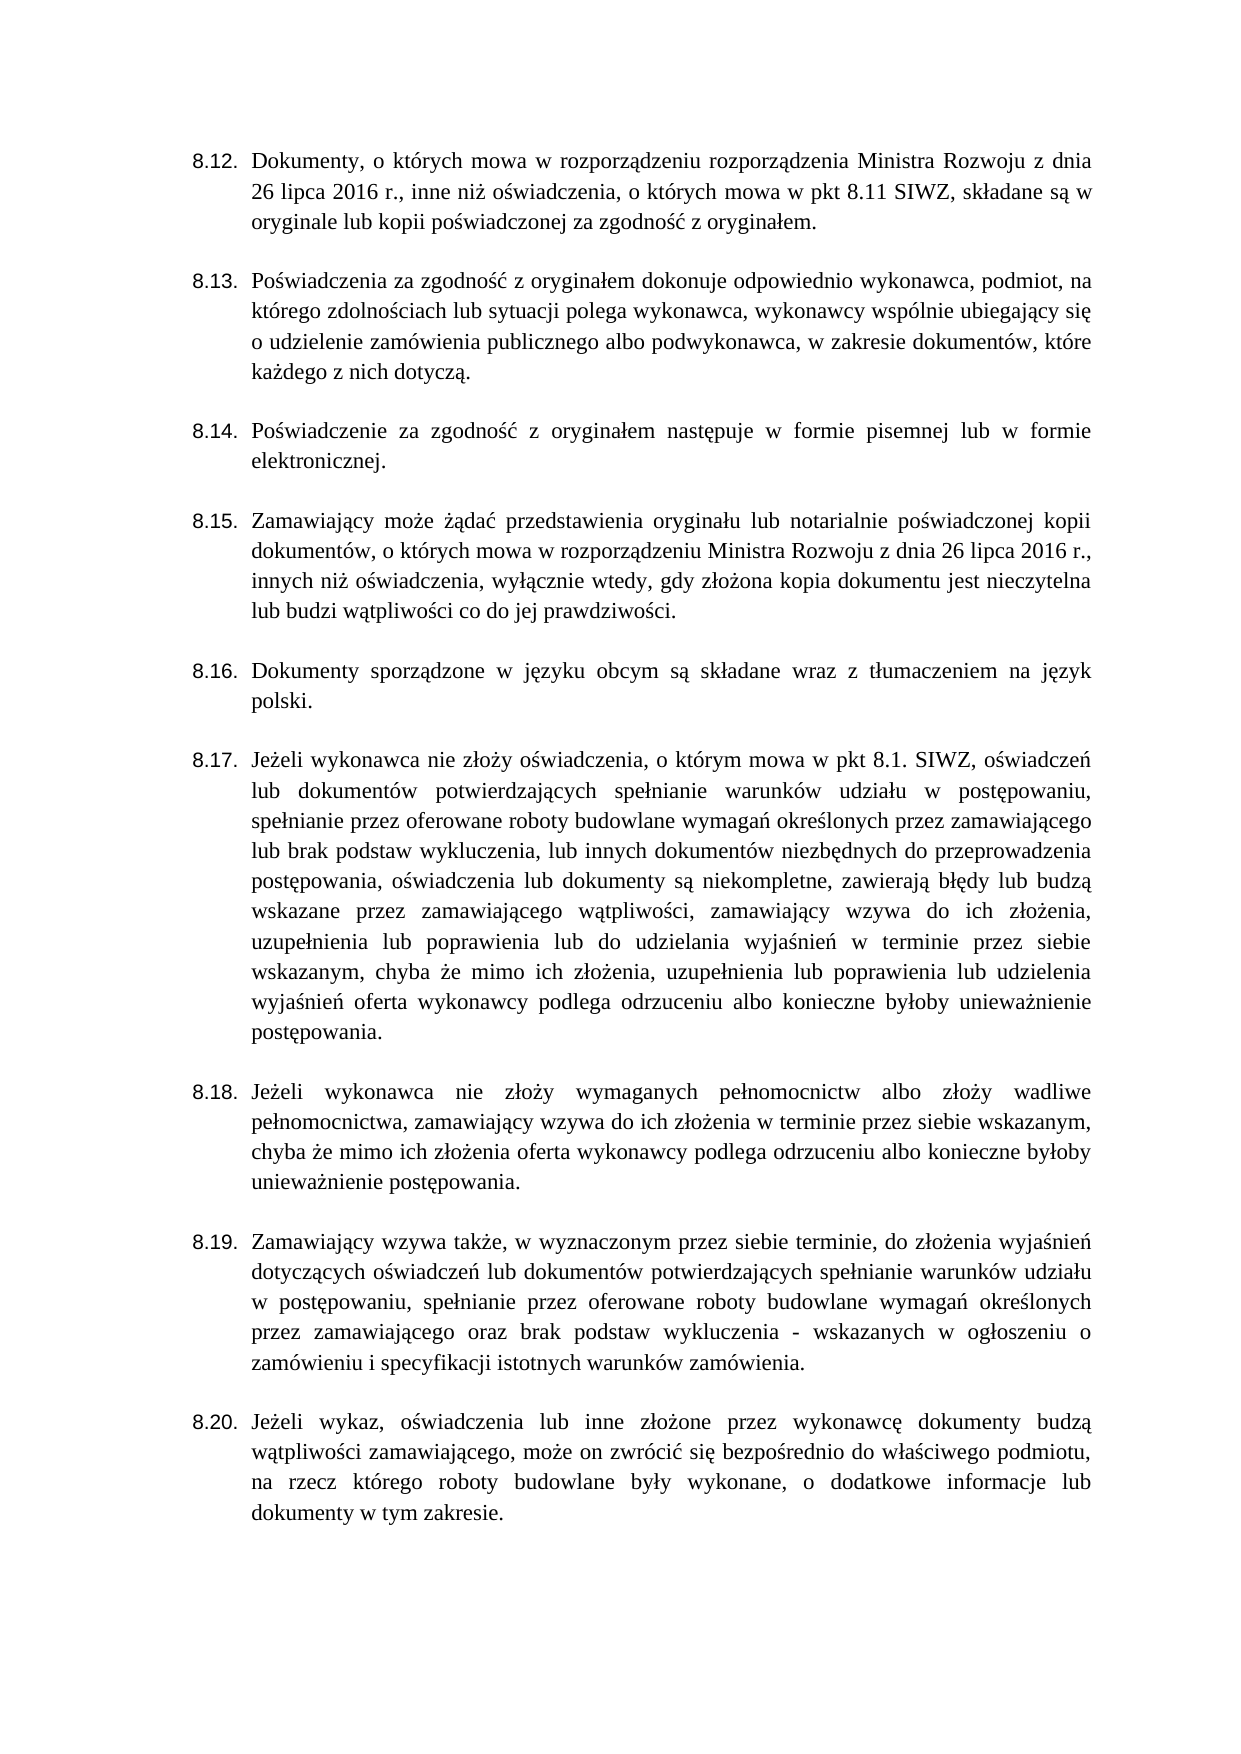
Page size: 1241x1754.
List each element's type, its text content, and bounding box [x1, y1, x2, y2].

list Dokumenty, o których mowa w rozporządzeniu rozporządzenia Ministra Rozwoju z dnia 26 lipca 2016 r., inne niż oświadczenia, o których mowa w pkt 8.11 SIWZ, składane są w oryginale lub kopii poświadczonej za zgodność z oryginałem. [192, 148, 1093, 234]
list Jeżeli wykonawca nie złoży oświadczenia, o którym mowa w pkt 8.1. SIWZ, oświadczeń lub dokumentów potwierdzających spełnianie warunków udziału w postępowaniu, spełnianie przez oferowane roboty budowlane wymagań określonych przez zamawiającego lub brak podstaw wykluczenia, lub innych dokumentów niezbędnych do przeprowadzenia postępowania, oświadczenia lub dokumenty są niekompletne, zawierają błędy lub budzą wskazane przez zamawiającego wątpliwości, zamawiający wzywa do ich złożenia, uzupełnienia lub poprawienia lub do udzielania wyjaśnień w terminie przez siebie wskazanym, chyba że mimo ich złożenia, uzupełnienia lub poprawienia lub udzielenia wyjaśnień oferta wykonawcy podlega odrzuceniu albo konieczne byłoby unieważnienie postępowania. [192, 747, 1093, 1045]
list Poświadczenie za zgodność z oryginałem następuje w formie pisemnej lub w formie elektronicznej. [192, 417, 1093, 474]
list Jeżeli wykaz, oświadczenia lub inne złożone przez wykonawcę dokumenty budzą wątpliwości zamawiającego, może on zwrócić się bezpośrednio do właściwego podmiotu, na rzecz którego roboty budowlane były wykonane, o dodatkowe informacje lub dokumenty w tym zakresie. [192, 1408, 1093, 1525]
list Jeżeli wykonawca nie złoży wymaganych pełnomocnictw albo złoży wadliwe pełnomocnictwa, zamawiający wzywa do ich złożenia w terminie przez siebie wskazanym, chyba że mimo ich złożenia oferta wykonawcy podlega odrzuceniu albo konieczne byłoby unieważnienie postępowania. [192, 1078, 1093, 1195]
list Zamawiający wzywa także, w wyznaczonym przez siebie terminie, do złożenia wyjaśnień dotyczących oświadczeń lub dokumentów potwierdzających spełnianie warunków udziału w postępowaniu, spełnianie przez oferowane roboty budowlane wymagań określonych przez zamawiającego oraz brak podstaw wykluczenia - wskazanych w ogłoszeniu o zamówieniu i specyfikacji istotnych warunków zamówienia. [192, 1228, 1093, 1375]
list Poświadczenia za zgodność z oryginałem dokonuje odpowiednio wykonawca, podmiot, na którego zdolnościach lub sytuacji polega wykonawca, wykonawcy wspólnie ubiegający się o udzielenie zamówienia publicznego albo podwykonawca, w zakresie dokumentów, które każdego z nich dotyczą. [192, 267, 1093, 384]
list Dokumenty sporządzone w języku obcym są składane wraz z tłumaczeniem na język polski. [192, 657, 1093, 713]
list Zamawiający może żądać przedstawienia oryginału lub notarialnie poświadczonej kopii dokumentów, o których mowa w rozporządzeniu Ministra Rozwoju z dnia 26 lipca 2016 r., innych niż oświadczenia, wyłącznie wtedy, gdy złożona kopia dokumentu jest nieczytelna lub budzi wątpliwości co do jej prawdziwości. [192, 507, 1093, 624]
